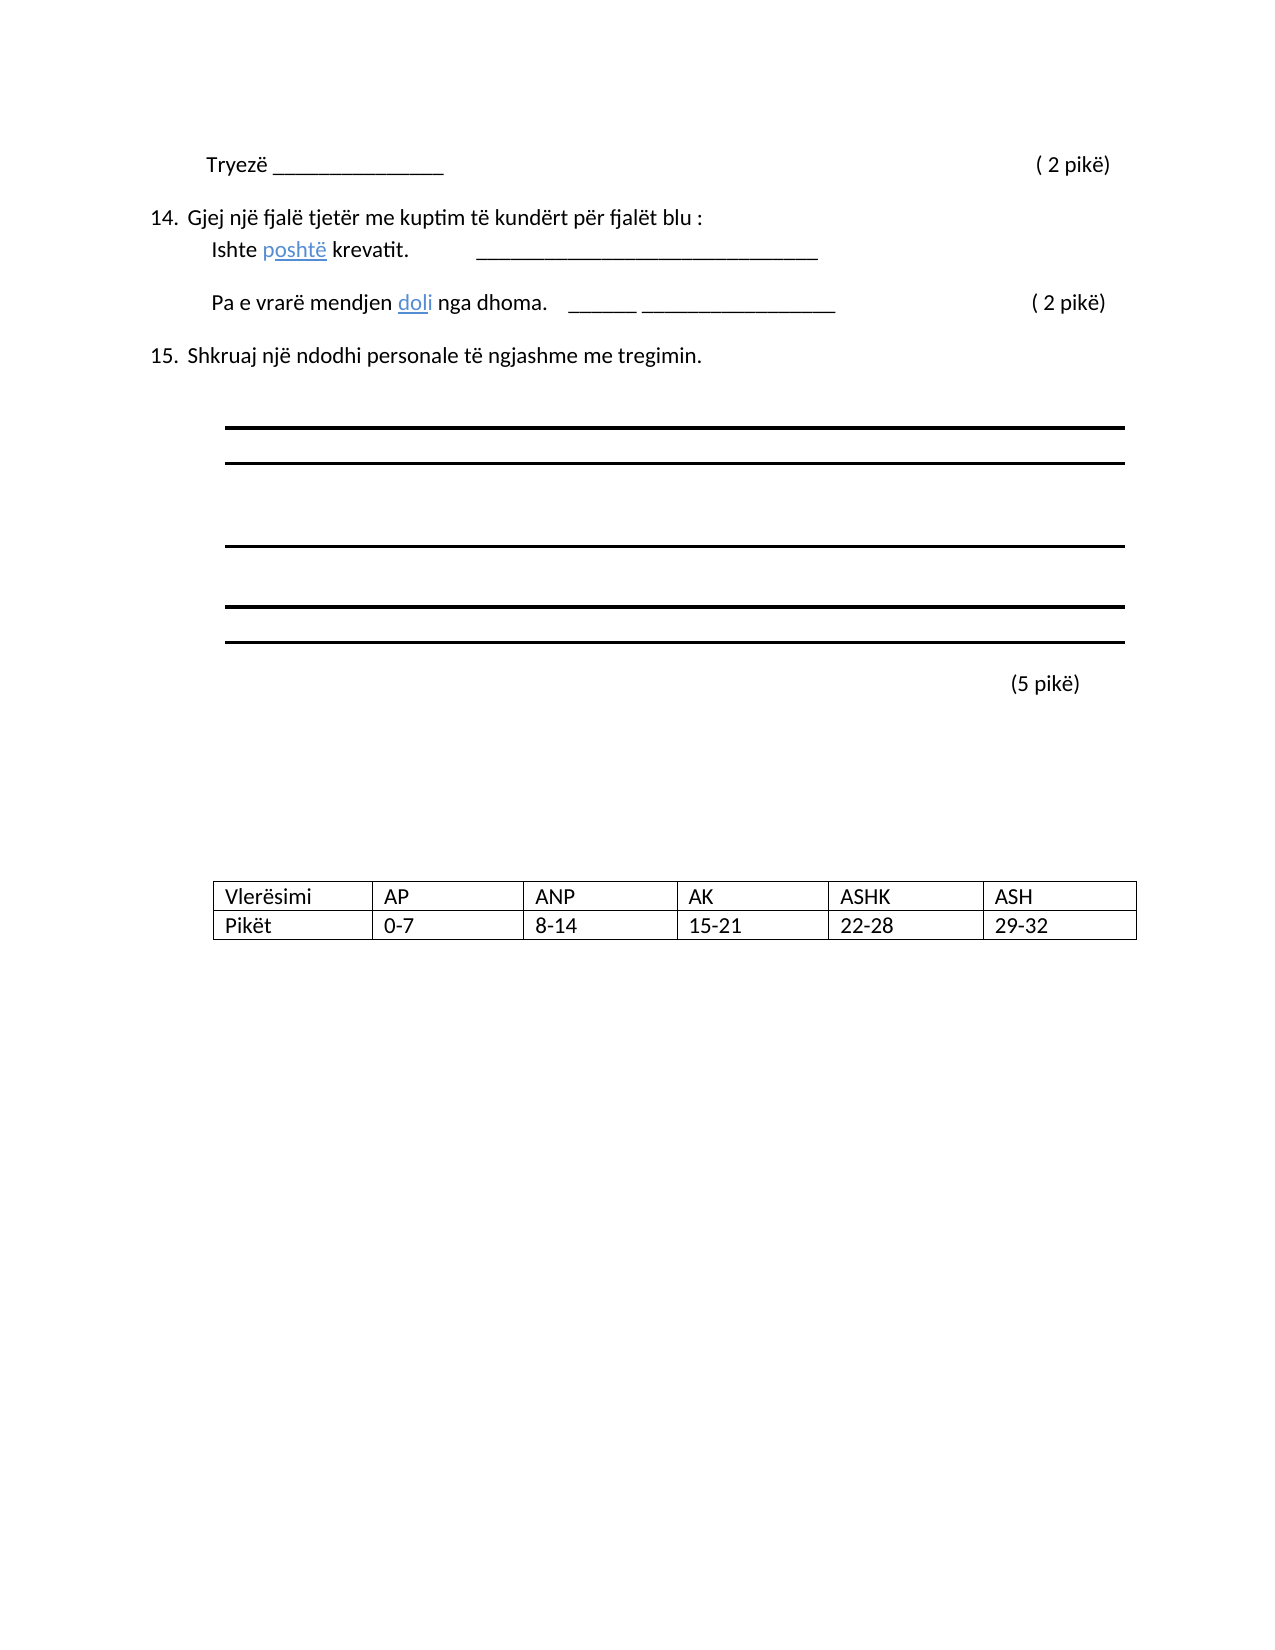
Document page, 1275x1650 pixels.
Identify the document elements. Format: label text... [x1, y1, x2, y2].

list Pa e vrarë mendjen doli nga dhoma. ______ _________________ ( 2 pikë) [206, 288, 1125, 316]
table_header ASHK [829, 882, 983, 910]
table_header Vlerësimi [214, 882, 372, 910]
list Tryezë _______________ ( 2 pikë) [206, 150, 1125, 178]
table_header AP [373, 882, 523, 910]
table_cell 29-32 [984, 911, 1136, 939]
list (5 pikë) [225, 669, 1125, 697]
table_header AK [678, 882, 828, 910]
table_cell 8-14 [524, 911, 677, 939]
table_cell 0-7 [373, 911, 523, 939]
table_cell 15-21 [678, 911, 828, 939]
table_header ASH [984, 882, 1136, 910]
table_cell 22-28 [829, 911, 983, 939]
list Ishte poshtë krevatit. ______________________________ [206, 235, 1125, 263]
list Shkruaj një ndodhi personale të ngjashme me tregimin. [150, 341, 1125, 369]
list Gjej një fjalë tjetër me kuptim të kundërt për fjalët blu : [150, 203, 1125, 231]
table_header ANP [524, 882, 677, 910]
table_cell Pikët [214, 911, 372, 939]
